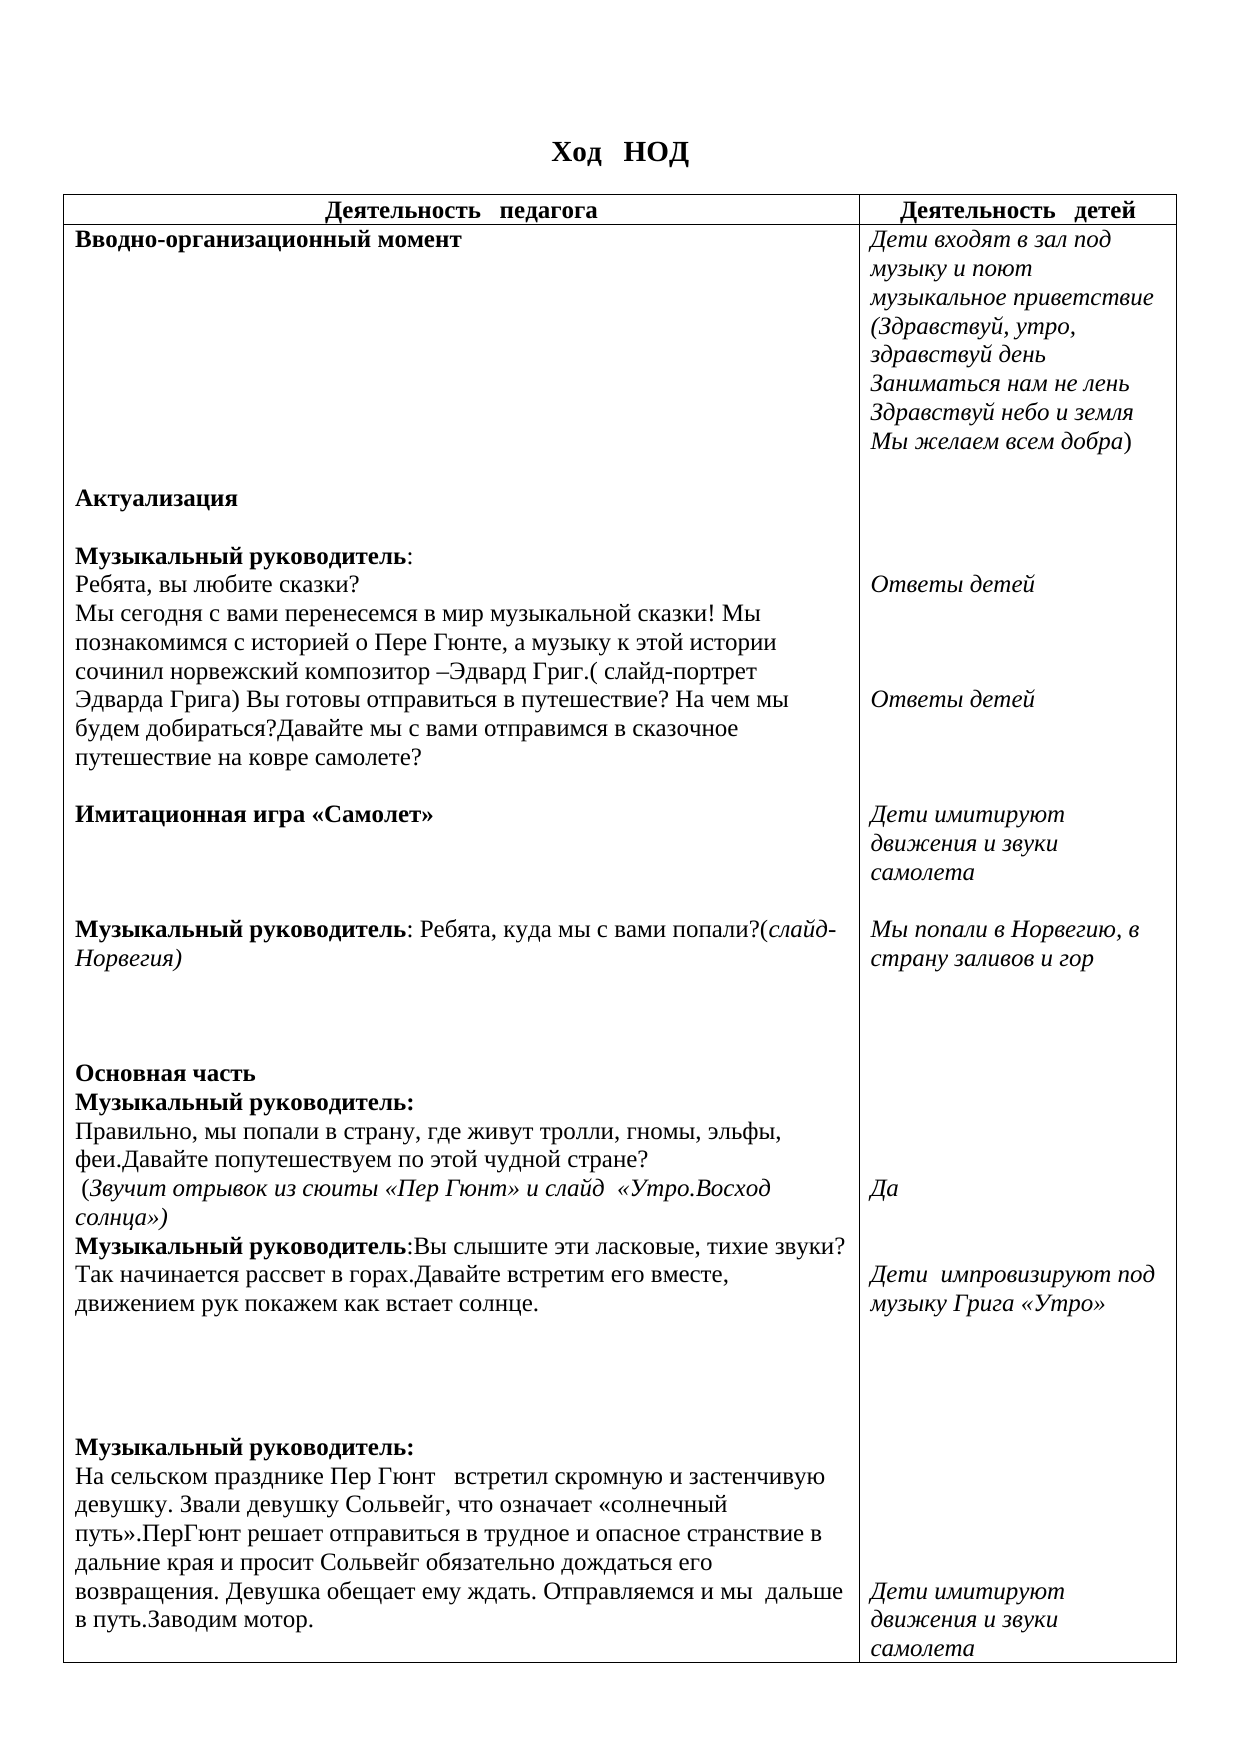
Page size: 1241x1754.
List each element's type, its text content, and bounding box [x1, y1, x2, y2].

text Ход НОД [75, 134, 1165, 168]
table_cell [860, 225, 1176, 1662]
table_header Деятельность педагога [64, 195, 859, 223]
table_header Деятельность детей [860, 195, 1176, 223]
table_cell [64, 225, 859, 1662]
